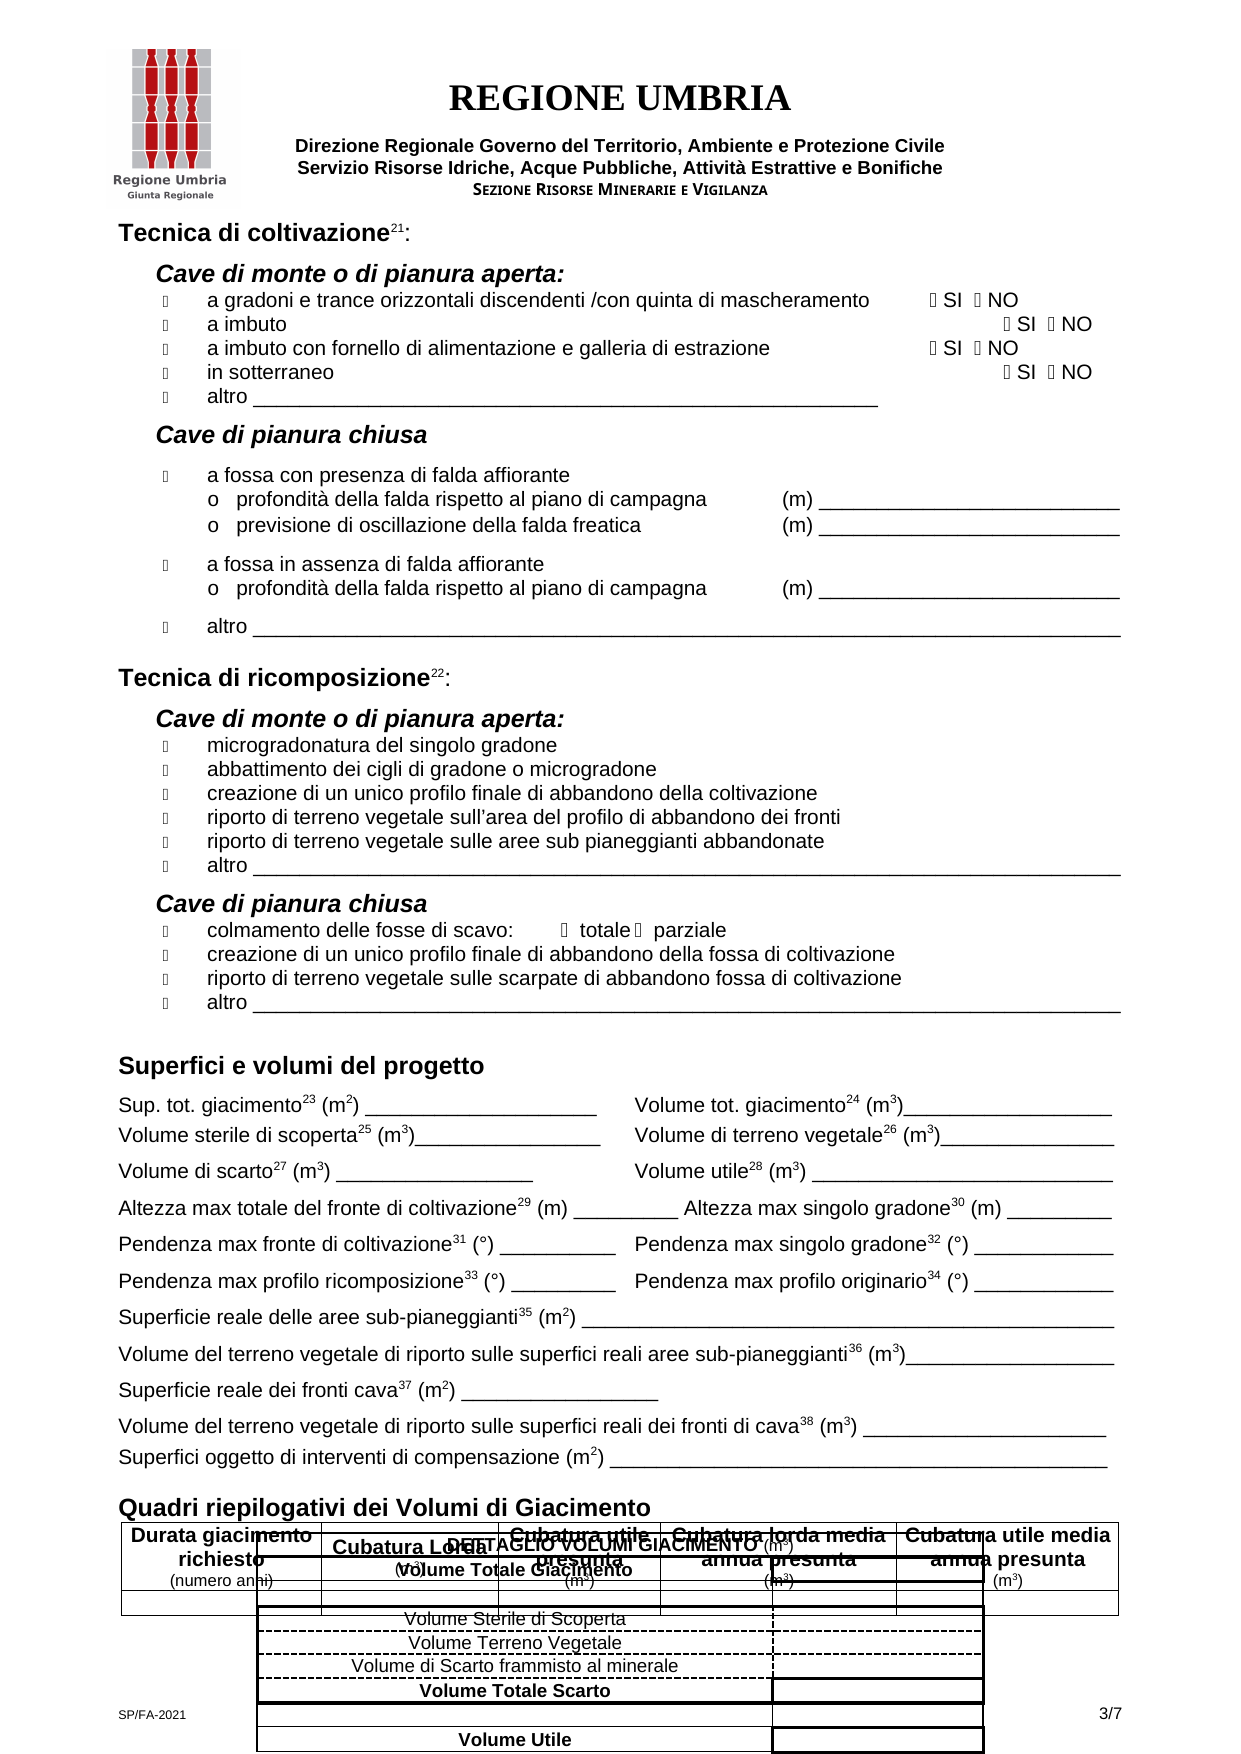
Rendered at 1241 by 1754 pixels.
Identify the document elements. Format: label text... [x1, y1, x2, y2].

text Volume di scarto (m3) _________________ Volume utile (m3) __________________________ [118, 1159, 1122, 1183]
subtitle Cave di monte o di pianura aperta: [155, 259, 1122, 287]
table_cell Volume Terreno Vegetale [259, 1630, 773, 1653]
text Sup. tot. giacimento (m2) ____________________ Volume tot. giacimento (m3)__________________ [118, 1092, 1122, 1116]
table_cell Volume Utile [258, 1727, 771, 1751]
text Volume del terreno vegetale di riporto sulle superfici reali aree sub-pianeggianti (m3)__________________ [118, 1341, 1122, 1365]
text Superfici e volumi del progetto [118, 1051, 1122, 1080]
table_cell [774, 1729, 982, 1751]
table_header DETTAGLIO VOLUMI GIACIMENTO (m3) [258, 1534, 982, 1555]
list riporto di terreno vegetale sulle scarpate di abbandono fossa di coltivazione [162, 966, 1122, 990]
list profondità della falda rispetto al piano di campagna (m) __________________________ [207, 575, 1122, 601]
subtitle Cave di monte o di pianura aperta: [155, 704, 1122, 733]
table_cell [773, 1630, 982, 1653]
subtitle Tecnica di coltivazione: [118, 217, 1122, 246]
list a fossa in assenza di falda affiorante [162, 551, 1122, 575]
list abbattimento dei cigli di gradone o microgradone [162, 757, 1122, 781]
list a imbuto con fornello di alimentazione e galleria di estrazione SI NO [162, 336, 1122, 360]
table_cell [258, 1581, 772, 1605]
table_cell Volume Sterile di Scoperta [259, 1608, 773, 1629]
table_cell [774, 1680, 982, 1701]
table_cell [258, 1705, 772, 1726]
text Pendenza max fronte di coltivazione (°) __________ Pendenza max singolo gradone (°) ____________ [118, 1232, 1122, 1256]
table_cell [773, 1608, 982, 1629]
table_cell [773, 1653, 982, 1677]
list riporto di terreno vegetale sulle aree sub pianeggianti abbandonate [162, 828, 1122, 852]
list creazione di un unico profilo finale di abbandono della coltivazione [162, 781, 1122, 804]
list creazione di un unico profilo finale di abbandono della fossa di coltivazione [162, 942, 1122, 966]
table_cell Volume di Scarto frammisto al minerale [259, 1653, 773, 1677]
list previsione di oscillazione della falda freatica (m) __________________________ [207, 513, 1122, 539]
text Pendenza max profilo ricomposizione (°) _________ Pendenza max profilo originario (°) ____________ [118, 1268, 1122, 1292]
list a imbuto SI NO [162, 312, 1122, 336]
text Volume sterile di scoperta (m3)________________ Volume di terreno vegetale (m3)_______________ [118, 1123, 1122, 1147]
table_cell Volume Totale Scarto [259, 1677, 771, 1701]
table_header Durata giacimento richiesto (numero anni) [122, 1523, 321, 1590]
text Superfici oggetto di interventi di compensazione (m2) ___________________________________________ [118, 1444, 1122, 1468]
table_cell Volume Totale Giacimento [258, 1558, 771, 1580]
subtitle Tecnica di ricomposizione: [118, 663, 1122, 691]
list altro ______________________________________________________ [162, 384, 1122, 408]
text Altezza max totale del fronte di coltivazione (m) _________ Altezza max singolo gradone (m) _________ [118, 1196, 1122, 1219]
list profondità della falda rispetto al piano di campagna (m) __________________________ [207, 487, 1122, 513]
text Quadri riepilogativi dei Volumi di Giacimento [118, 1493, 1122, 1522]
text Volume del terreno vegetale di riporto sulle superfici reali dei fronti di cava (m3) _____________________ [118, 1414, 1122, 1438]
table_cell [773, 1705, 982, 1726]
list in sotterraneo SI NO [162, 360, 1122, 384]
text Superficie reale dei fronti cava (m2) _________________ [118, 1378, 1122, 1402]
table_header Cubatura utile media annua presunta (m3) [897, 1523, 1118, 1590]
table_cell [773, 1583, 982, 1605]
list microgradonatura del singolo gradone [162, 733, 1122, 757]
table_cell [984, 1591, 1118, 1615]
subtitle Cave di pianura chiusa [155, 420, 1122, 449]
list a gradoni e trance orizzontali discendenti /con quinta di mascheramento SI NO [162, 287, 1122, 312]
list riporto di terreno vegetale sull’area del profilo di abbandono dei fronti [162, 804, 1122, 828]
text Superficie reale delle aree sub-pianeggianti (m2) ______________________________________________ [118, 1305, 1122, 1329]
table_cell [122, 1591, 256, 1615]
subtitle Cave di pianura chiusa [155, 889, 1122, 918]
list altro ___________________________________________________________________________ [162, 614, 1122, 638]
list altro ___________________________________________________________________________ [162, 990, 1122, 1014]
list altro ___________________________________________________________________________ [162, 852, 1122, 876]
table_cell [774, 1559, 982, 1580]
list a fossa con presenza di falda affiorante [162, 463, 1122, 487]
picture [105, 49, 241, 209]
list colmamento delle fosse di scavo: totale parziale [162, 918, 1122, 942]
